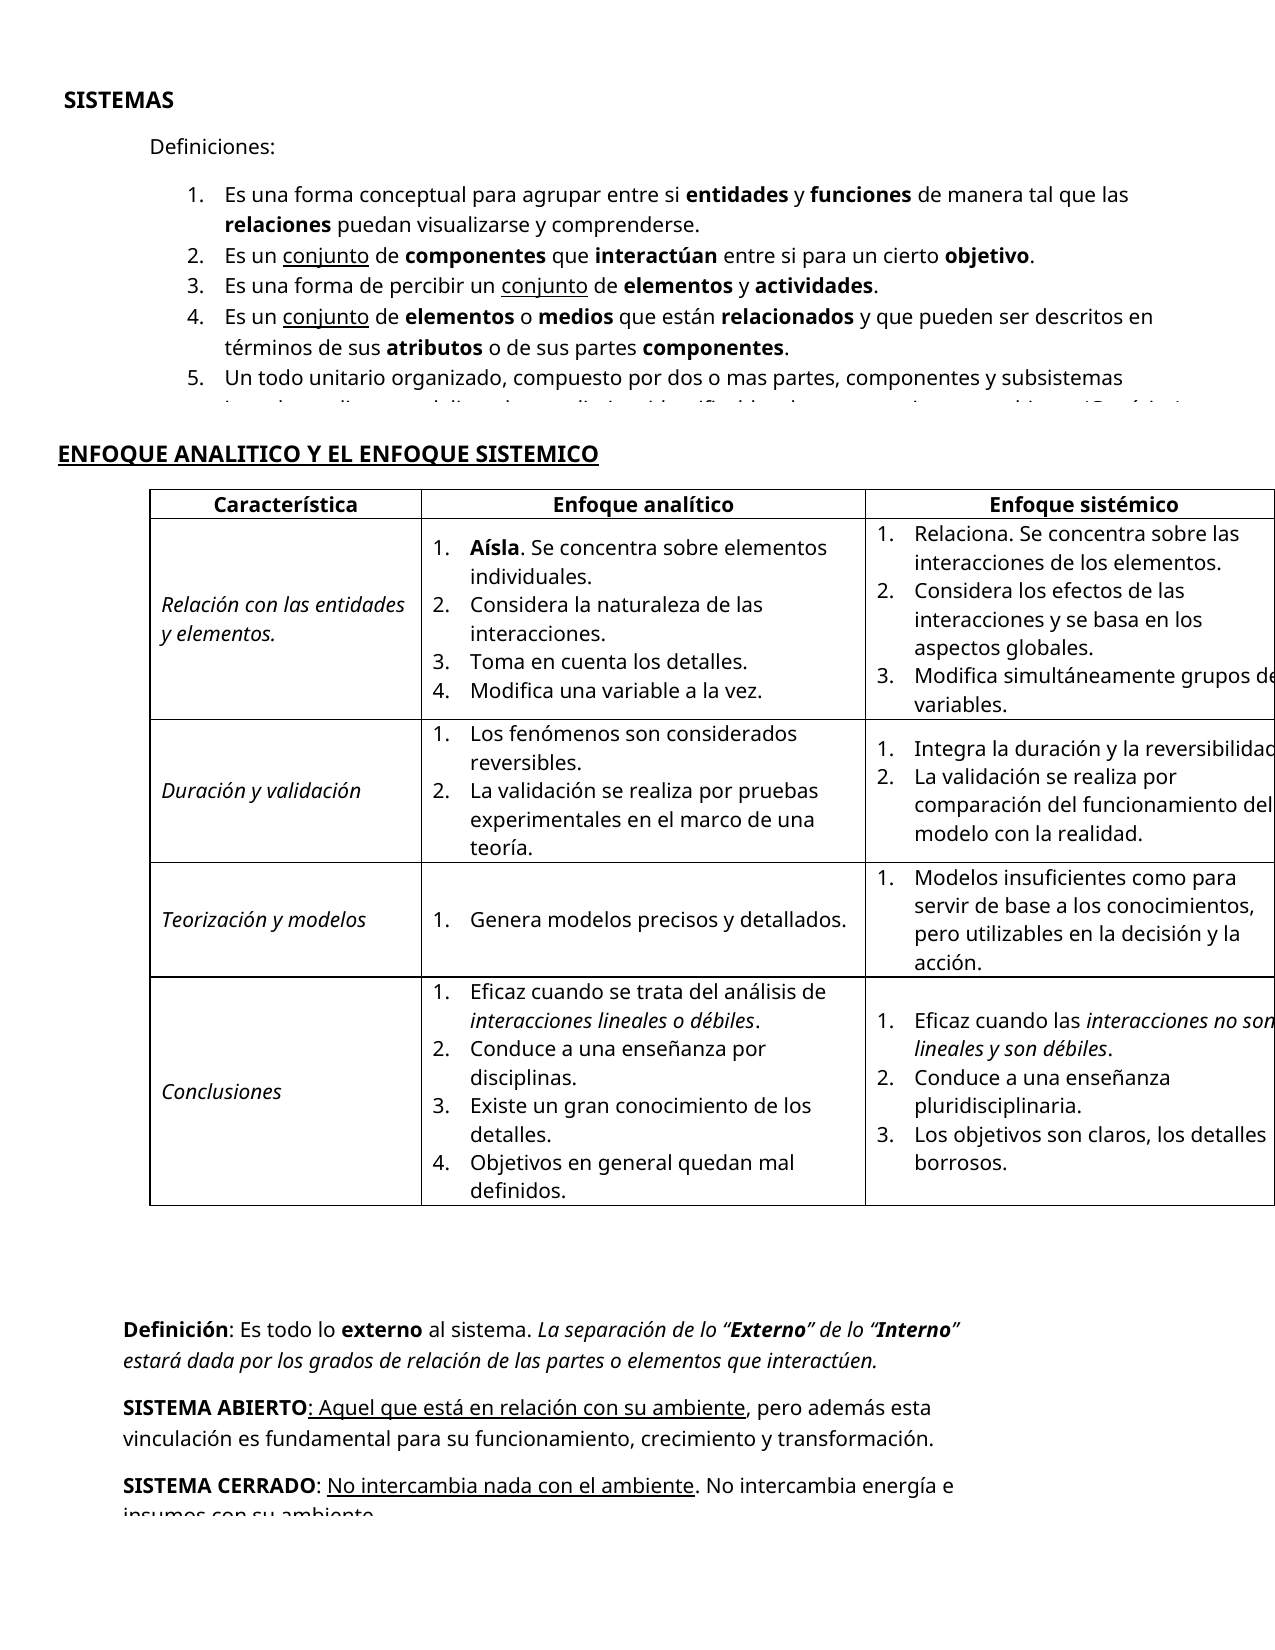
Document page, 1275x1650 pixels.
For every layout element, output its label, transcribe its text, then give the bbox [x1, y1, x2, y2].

table_cell Genera modelos precisos y detallados. [422, 863, 865, 976]
table_cell Relación con las entidades y elementos. [151, 519, 421, 718]
table_header Enfoque sistémico [866, 490, 1274, 518]
table_cell Aísla. Se concentra sobre elementos individuales. Considera la naturaleza de las interacciones. Toma en cuenta los detalles. Modifica una variable a la vez. [422, 519, 865, 718]
table_cell Teorización y modelos [151, 863, 421, 976]
table_cell Duración y validación [151, 720, 421, 862]
table_cell Los fenómenos son considerados reversibles. La validación se realiza por pruebas experimentales en el marco de una teoría. [422, 720, 865, 862]
table_header Enfoque analítico [422, 490, 865, 518]
table_cell Modelos insuficientes como para servir de base a los conocimientos, pero utilizables en la decisión y la acción. [866, 863, 1274, 976]
table_cell Eficaz cuando las interacciones no son lineales y son débiles. Conduce a una enseñanza pluridisciplinaria. Los objetivos son claros, los detalles borrosos. [866, 978, 1274, 1205]
table_cell Integra la duración y la reversibilidad. La validación se realiza por comparación del funcionamiento del modelo con la realidad. [866, 720, 1274, 862]
table_cell Conclusiones [151, 978, 421, 1205]
table_cell Relaciona. Se concentra sobre las interacciones de los elementos. Considera los efectos de las interacciones y se basa en los aspectos globales. Modifica simultáneamente grupos de variables. [866, 519, 1274, 718]
table_header Característica [151, 490, 421, 518]
table_cell Eficaz cuando se trata del análisis de interacciones lineales o débiles. Conduce a una enseñanza por disciplinas. Existe un gran conocimiento de los detalles. Objetivos en general quedan mal definidos. [422, 978, 865, 1205]
